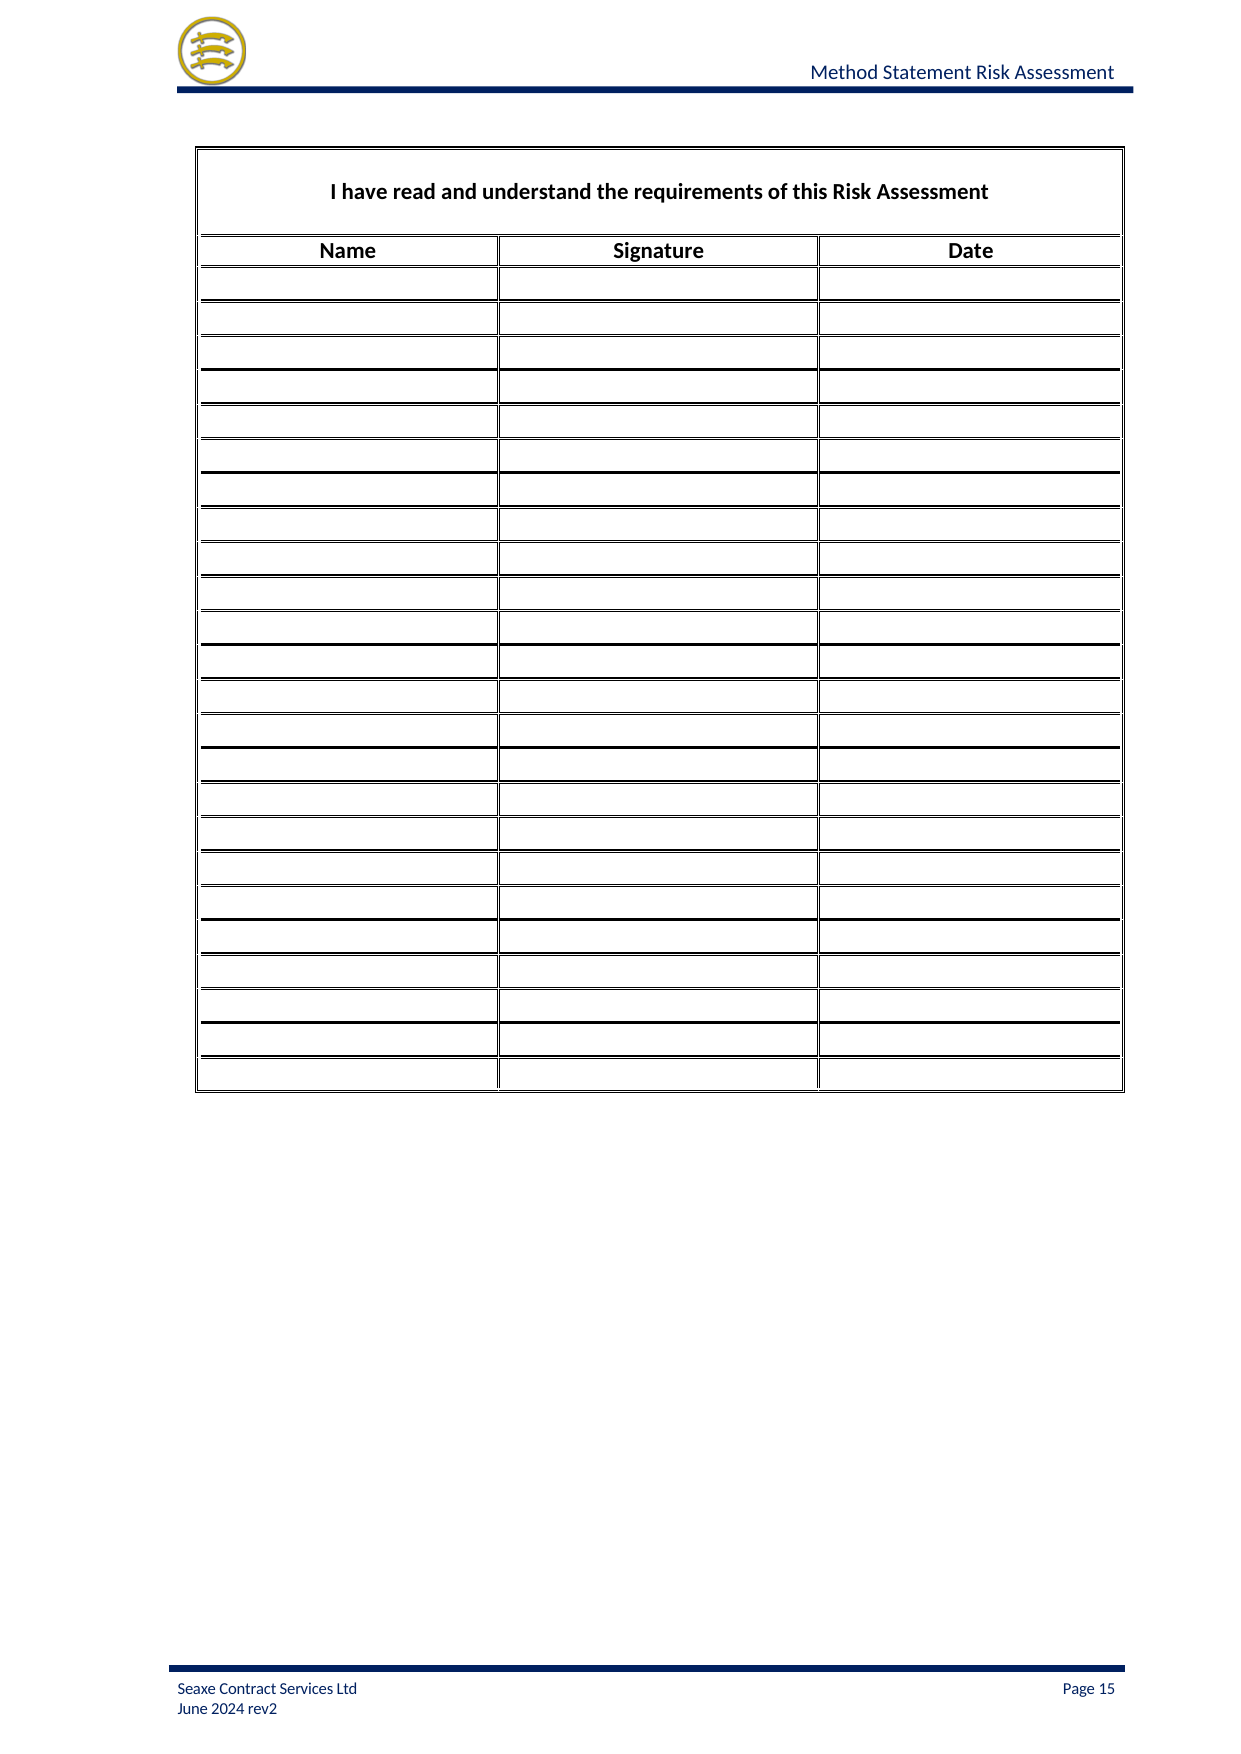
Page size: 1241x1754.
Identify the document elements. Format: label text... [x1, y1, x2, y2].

table_cell [820, 368, 1123, 402]
table_cell [500, 784, 817, 815]
table_cell [820, 746, 1122, 780]
table_cell [196, 712, 498, 746]
table_cell [499, 1059, 818, 1090]
table_cell [500, 440, 817, 471]
table_cell [819, 815, 1123, 849]
table_header I have read and understand the requirements of this Risk Assessment [198, 150, 1122, 233]
table_cell [500, 509, 817, 540]
table_cell [196, 643, 497, 677]
table_cell [819, 265, 1123, 299]
table_cell [198, 746, 497, 780]
table_cell [500, 990, 817, 1021]
table_cell [500, 646, 817, 677]
table_cell [196, 265, 498, 299]
table_cell [500, 474, 817, 505]
table_cell [196, 987, 498, 1021]
table_cell [500, 749, 817, 780]
table_cell [500, 406, 817, 437]
table_cell [196, 815, 498, 849]
table_cell [500, 268, 817, 299]
table_cell [819, 712, 1123, 746]
table_cell [198, 884, 497, 918]
table_cell [820, 1021, 1122, 1055]
table_cell [819, 1055, 1122, 1090]
table_cell [198, 677, 497, 712]
table_cell [198, 1055, 498, 1090]
table_cell [820, 505, 1122, 540]
table_cell [820, 471, 1122, 505]
table_cell [198, 471, 497, 505]
table_cell Name [198, 234, 497, 265]
table_cell [198, 1021, 497, 1055]
table_cell [820, 918, 1123, 952]
table_cell [196, 918, 497, 952]
table_cell [820, 609, 1122, 643]
table_cell Signature [500, 237, 817, 265]
table_cell [500, 371, 817, 402]
picture [177, 16, 247, 86]
table_cell [819, 987, 1123, 1021]
table_cell [500, 715, 817, 746]
table_cell [819, 437, 1123, 471]
table_cell [820, 643, 1123, 677]
table_cell [820, 299, 1122, 333]
table_cell [820, 677, 1122, 712]
table_cell [500, 921, 817, 952]
table_cell [198, 780, 497, 815]
table_cell [500, 956, 817, 987]
table_cell [198, 402, 497, 437]
table_cell [198, 505, 497, 540]
table_cell [500, 337, 817, 368]
table_cell [500, 681, 817, 712]
table_cell [819, 540, 1123, 574]
table_cell [196, 437, 498, 471]
table_cell [198, 952, 497, 987]
table_cell [820, 884, 1122, 918]
table_cell [500, 303, 817, 333]
table_cell [500, 1024, 817, 1055]
table_cell [198, 609, 497, 643]
table_cell [820, 780, 1122, 815]
table_cell [820, 574, 1122, 608]
table_cell [500, 578, 817, 608]
table_cell [500, 612, 817, 643]
table_cell [196, 540, 498, 574]
table_cell [820, 402, 1122, 437]
table_cell [820, 849, 1122, 883]
table_cell [820, 952, 1122, 987]
table_cell [198, 574, 497, 608]
table_cell [500, 818, 817, 849]
table_cell [820, 334, 1122, 368]
table_cell [500, 543, 817, 574]
table_cell [500, 853, 817, 883]
table_cell Date [820, 234, 1122, 265]
table_cell [196, 368, 497, 402]
table_cell [500, 887, 817, 918]
table_cell [198, 299, 497, 333]
table_cell [198, 334, 497, 368]
table_cell [198, 849, 497, 883]
